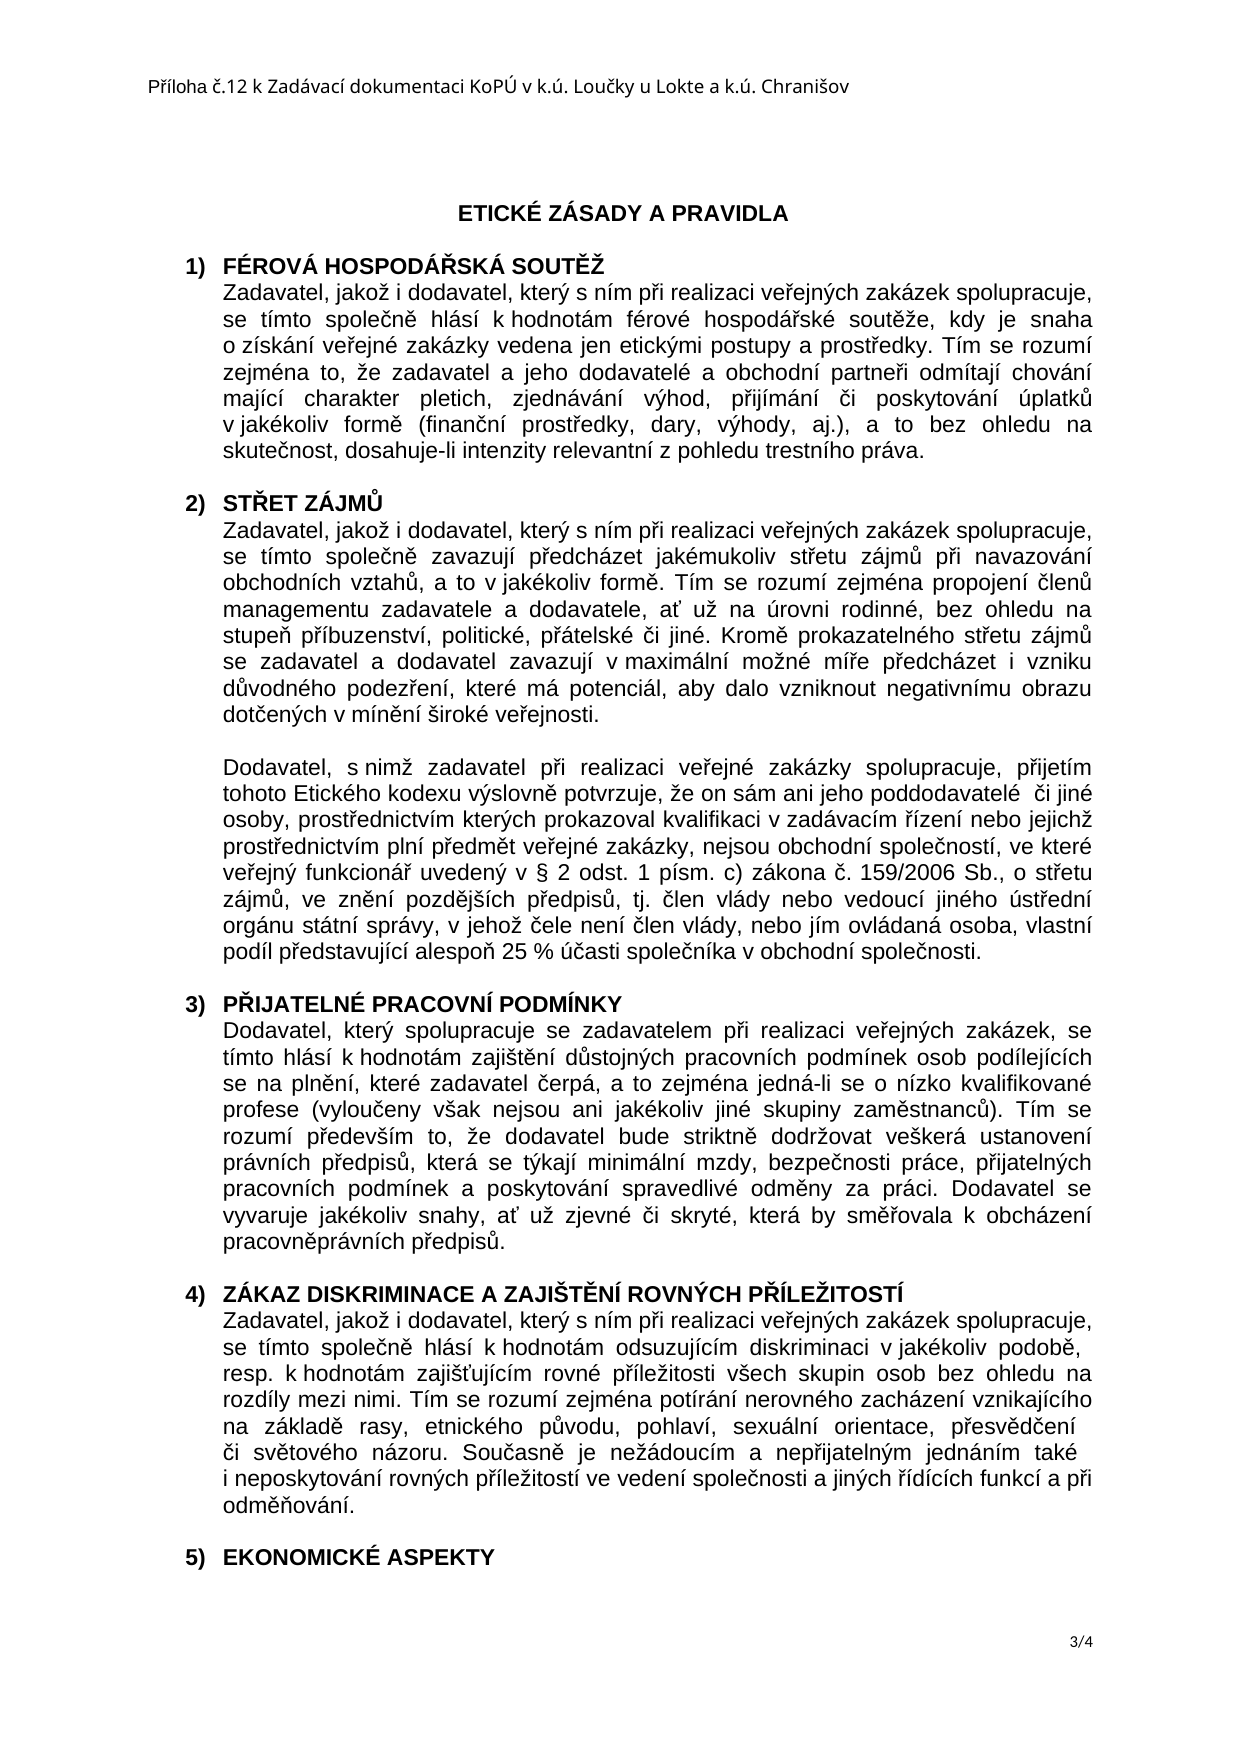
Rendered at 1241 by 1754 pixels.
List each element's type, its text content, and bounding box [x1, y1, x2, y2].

list PŘIJATELNÉ PRACOVNÍ PODMÍNKY [185, 991, 1093, 1017]
list Dodavatel, s nimž zadavatel při realizaci veřejné zakázky spolupracuje, přijetím tohoto Etického kodexu výslovně potvrzuje, že on sám ani jeho poddodavatelé či jiné osoby, prostřednictvím kterých prokazoval kvalifikaci v zadávacím řízení nebo jejichž prostřednictvím plní předmět veřejné zakázky, nejsou obchodní společností, ve které veřejný funkcionář uvedený v § 2 odst. 1 písm. c) zákona č. 159/2006 Sb., o střetu zájmů, ve znění pozdějších předpisů, tj. člen vlády nebo vedoucí jiného ústřední orgánu státní správy, v jehož čele není člen vlády, nebo jím ovládaná osoba, vlastní podíl představující alespoň 25 % účasti společníka v obchodní společnosti. [223, 754, 1093, 964]
list FÉROVÁ HOSPODÁŘSKÁ SOUTĚŽ [185, 253, 1093, 279]
list ZÁKAZ DISKRIMINACE A ZAJIŠTĚNÍ ROVNÝCH PŘÍLEŽITOSTÍ [185, 1281, 1093, 1307]
list Dodavatel, který spolupracuje se zadavatelem při realizaci veřejných zakázek, se tímto hlásí k hodnotám zajištění důstojných pracovních podmínek osob podílejících se na plnění, které zadavatel čerpá, a to zejména jedná-li se o nízko kvalifikované profese (vyloučeny však nejsou ani jakékoliv jiné skupiny zaměstnanců). Tím se rozumí především to, že dodavatel bude striktně dodržovat veškerá ustanovení právních předpisů, která se týkají minimální mzdy, bezpečnosti práce, přijatelných pracovních podmínek a poskytování spravedlivé odměny za práci. Dodavatel se vyvaruje jakékoliv snahy, ať už zjevné či skryté, která by směřovala k obcházení pracovněprávních předpisů. [223, 1017, 1093, 1254]
list Zadavatel, jakož i dodavatel, který s ním při realizaci veřejných zakázek spolupracuje, se tímto společně hlásí k hodnotám odsuzujícím diskriminaci v jakékoliv podobě, resp. k hodnotám zajišťujícím rovné příležitosti všech skupin osob bez ohledu na rozdíly mezi nimi. Tím se rozumí zejména potírání nerovného zacházení vznikajícího na základě rasy, etnického původu, pohlaví, sexuální orientace, přesvědčení či světového názoru. Současně je nežádoucím a nepřijatelným jednáním také i neposkytování rovných příležitostí ve vedení společnosti a jiných řídících funkcí a při odměňování. [223, 1307, 1093, 1518]
list EKONOMICKÉ ASPEKTY [185, 1544, 1093, 1571]
list STŘET ZÁJMŮ [185, 490, 1093, 517]
list Zadavatel, jakož i dodavatel, který s ním při realizaci veřejných zakázek spolupracuje, se tímto společně zavazují předcházet jakémukoliv střetu zájmů při navazování obchodních vztahů, a to v jakékoliv formě. Tím se rozumí zejména propojení členů managementu zadavatele a dodavatele, ať už na úrovni rodinné, bez ohledu na stupeň příbuzenství, politické, přátelské či jiné. Kromě prokazatelného střetu zájmů se zadavatel a dodavatel zavazují v maximální možné míře předcházet i vzniku důvodného podezření, které má potenciál, aby dalo vzniknout negativnímu obrazu dotčených v mínění široké veřejnosti. [223, 517, 1093, 727]
text ETICKÉ ZÁSADY A PRAVIDLA [148, 200, 1093, 227]
list Zadavatel, jakož i dodavatel, který s ním při realizaci veřejných zakázek spolupracuje, se tímto společně hlásí k hodnotám férové hospodářské soutěže, kdy je snaha o získání veřejné zakázky vedena jen etickými postupy a prostředky. Tím se rozumí zejména to, že zadavatel a jeho dodavatelé a obchodní partneři odmítají chování mající charakter pletich, zjednávání výhod, přijímání či poskytování úplatků v jakékoliv formě (finanční prostředky, dary, výhody, aj.), a to bez ohledu na skutečnost, dosahuje-li intenzity relevantní z pohledu trestního práva. [223, 279, 1093, 464]
